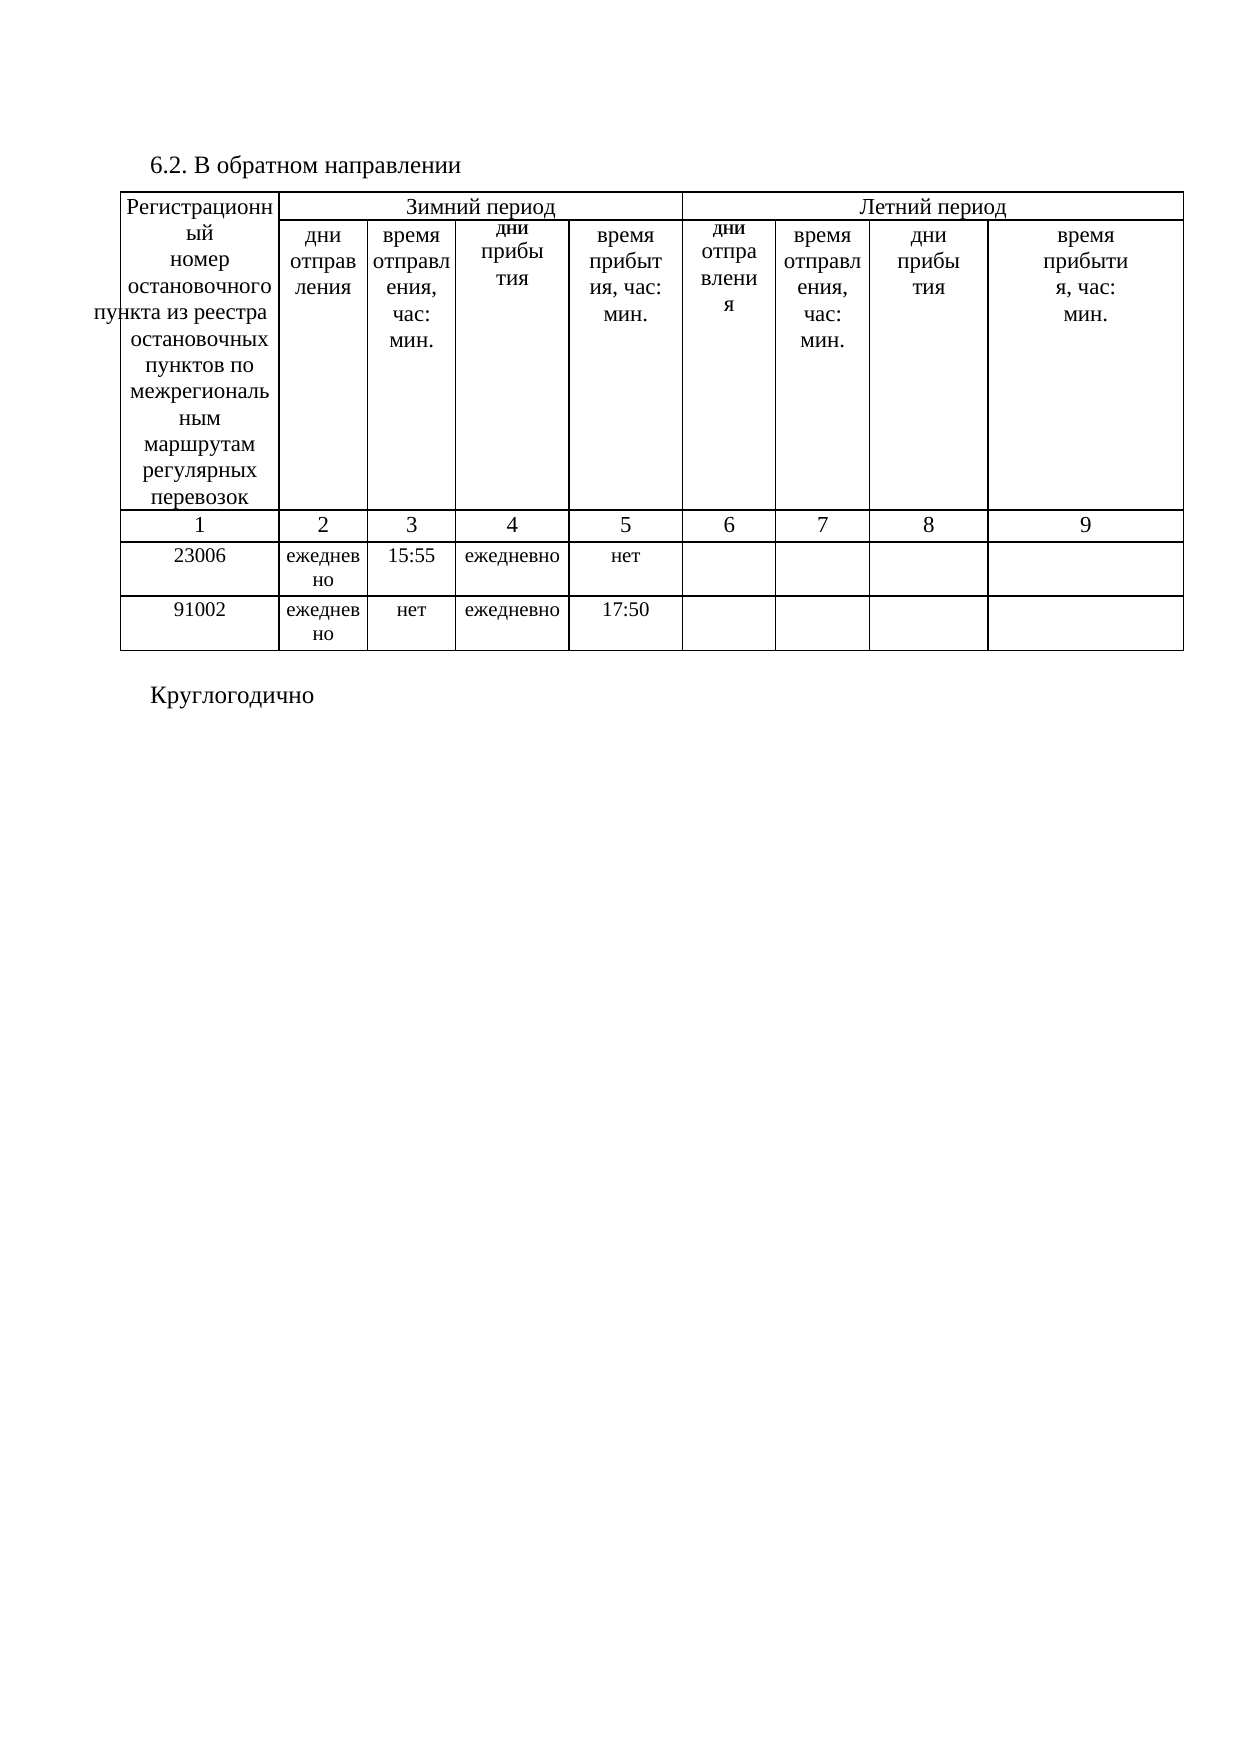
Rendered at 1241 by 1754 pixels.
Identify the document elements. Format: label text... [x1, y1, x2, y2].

table_cell время отправл ения, час: мин. [776, 221, 869, 509]
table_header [121, 193, 278, 509]
table_cell 2 [280, 511, 367, 541]
table_cell время отправл ения, час: мин. [368, 221, 455, 509]
table_cell время прибыти я, час: мин. [989, 221, 1183, 509]
table_cell дни прибы тия [870, 221, 987, 509]
table_cell 17:50 [570, 597, 682, 650]
table_cell дни отправ ления [280, 221, 367, 509]
table_cell [776, 597, 869, 650]
table_cell [776, 543, 869, 595]
table_cell [989, 597, 1183, 650]
table_header Летний период [683, 193, 1183, 219]
table_cell 3 [368, 511, 455, 541]
table_cell [870, 597, 987, 650]
table_cell ежедневно [456, 543, 568, 595]
table_cell ДНИ отпра влени я [683, 221, 775, 509]
table_cell ежедневно [280, 543, 367, 595]
table_cell ежедневно [280, 597, 367, 650]
table_cell 4 [456, 511, 568, 541]
table_cell 15:55 [368, 543, 455, 595]
table_cell нет [368, 597, 455, 650]
text 6.2. В обратном направлении [150, 150, 1090, 179]
table_cell ежедневно [456, 597, 568, 650]
table_cell ДНИ прибы тия [456, 221, 568, 509]
table_cell [989, 543, 1183, 595]
table_cell 91002 [121, 597, 278, 650]
table_cell [683, 597, 775, 650]
table_cell 6 [683, 511, 775, 541]
table_cell [870, 543, 987, 595]
table_cell 5 [570, 511, 682, 541]
text Круглогодично [150, 680, 1090, 709]
table_cell время прибыт ия, час: мин. [570, 221, 682, 509]
table_cell 8 [870, 511, 987, 541]
table_cell нет [570, 543, 682, 595]
table_cell 23006 [121, 543, 278, 595]
table_cell 9 [989, 511, 1183, 541]
table_header Зимний период [280, 193, 682, 219]
table_cell 1 [121, 511, 278, 541]
table_cell [683, 543, 775, 595]
table_cell 7 [776, 511, 869, 541]
